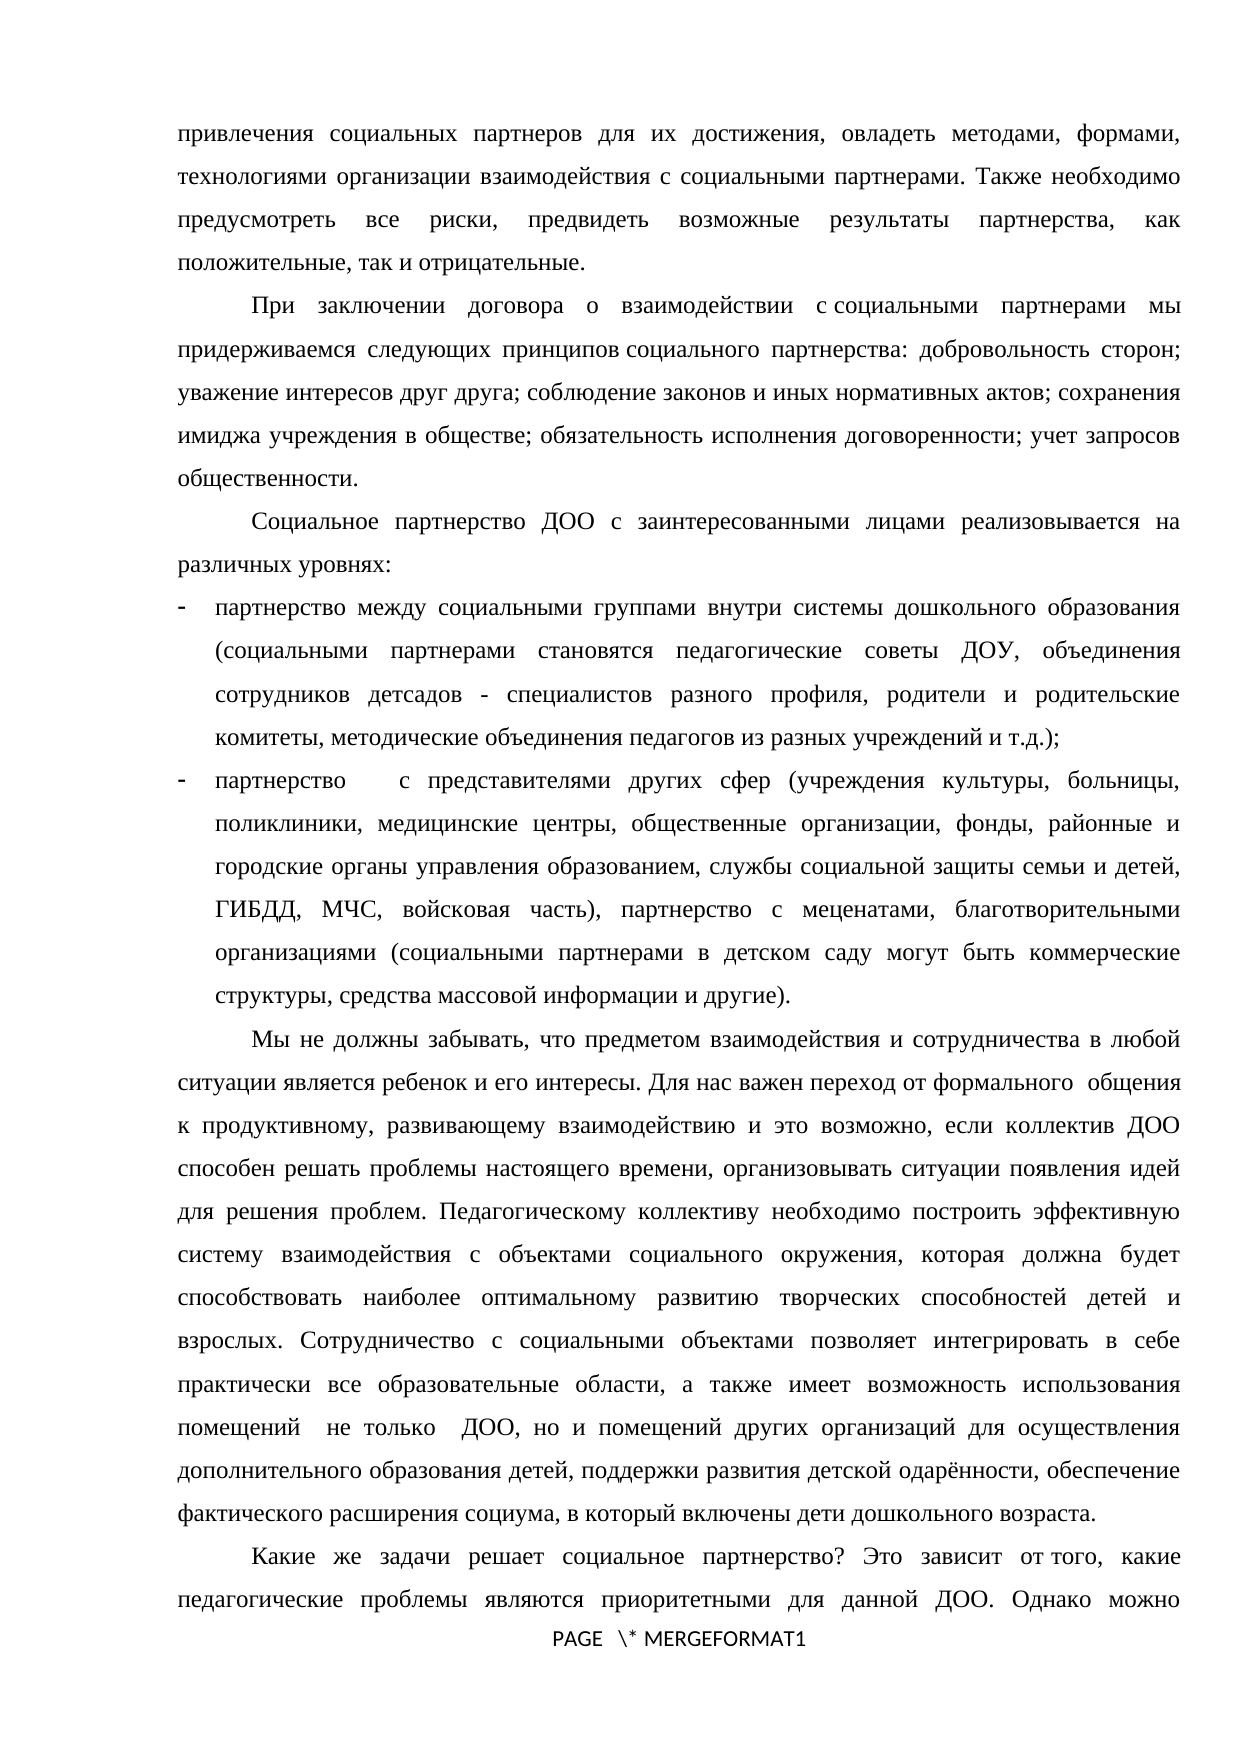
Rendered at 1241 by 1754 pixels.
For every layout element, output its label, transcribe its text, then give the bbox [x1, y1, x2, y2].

text Социальное партнерство ДОО с заинтересованными лицами реализовывается на различных уровнях: [177, 506, 1181, 578]
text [177, 1541, 1181, 1613]
list партнерство с представителями других сфер (учреждения культуры, больницы, поликлиники, медицинские центры, общественные организации, фонды, районные и городские органы управления образованием, службы социальной защиты семьи и детей, ГИБДД, МЧС, войсковая часть), партнерство с меценатами, благотворительными организациями (социальными партнерами в детском саду могут быть коммерческие структуры, средства массовой информации и другие). [177, 765, 1181, 1009]
list партнерство между социальными группами внутри системы дошкольного образования (социальными партнерами становятся педагогические советы ДОУ, объединения сотрудников детсадов - специалистов разного профиля, родители и родительские комитеты, методические объединения педагогов из разных учреждений и т.д.); [177, 592, 1181, 751]
text Мы не должны забывать, что предметом взаимодействия и сотрудничества в любой ситуации является ребенок и его интересы. Для нас важен переход от формального общения к продуктивному, развивающему взаимодействию и это возможно, если коллектив ДОО способен решать проблемы настоящего времени, организовывать ситуации появления идей для решения проблем. Педагогическому коллективу необходимо построить эффективную систему взаимодействия с объектами социального окружения, которая должна будет способствовать наиболее оптимальному развитию творческих способностей детей и взрослых. Сотрудничество с социальными объектами позволяет интегрировать в себе практически все образовательные области, а также имеет возможность использования помещений не только ДОО, но и помещений других организаций для осуществления дополнительного образования детей, поддержки развития детской одарённости, обеспечение фактического расширения социума, в который включены дети дошкольного возраста. [177, 1024, 1181, 1527]
text При заключении договора о взаимодействии с социальными партнерами мы придерживаемся следующих принципов социального партнерства: добровольность сторон; уважение интересов друг друга; соблюдение законов и иных нормативных актов; сохранения имиджа учреждения в обществе; обязательность исполнения договоренности; учет запросов общественности. [177, 291, 1181, 492]
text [177, 118, 1181, 276]
